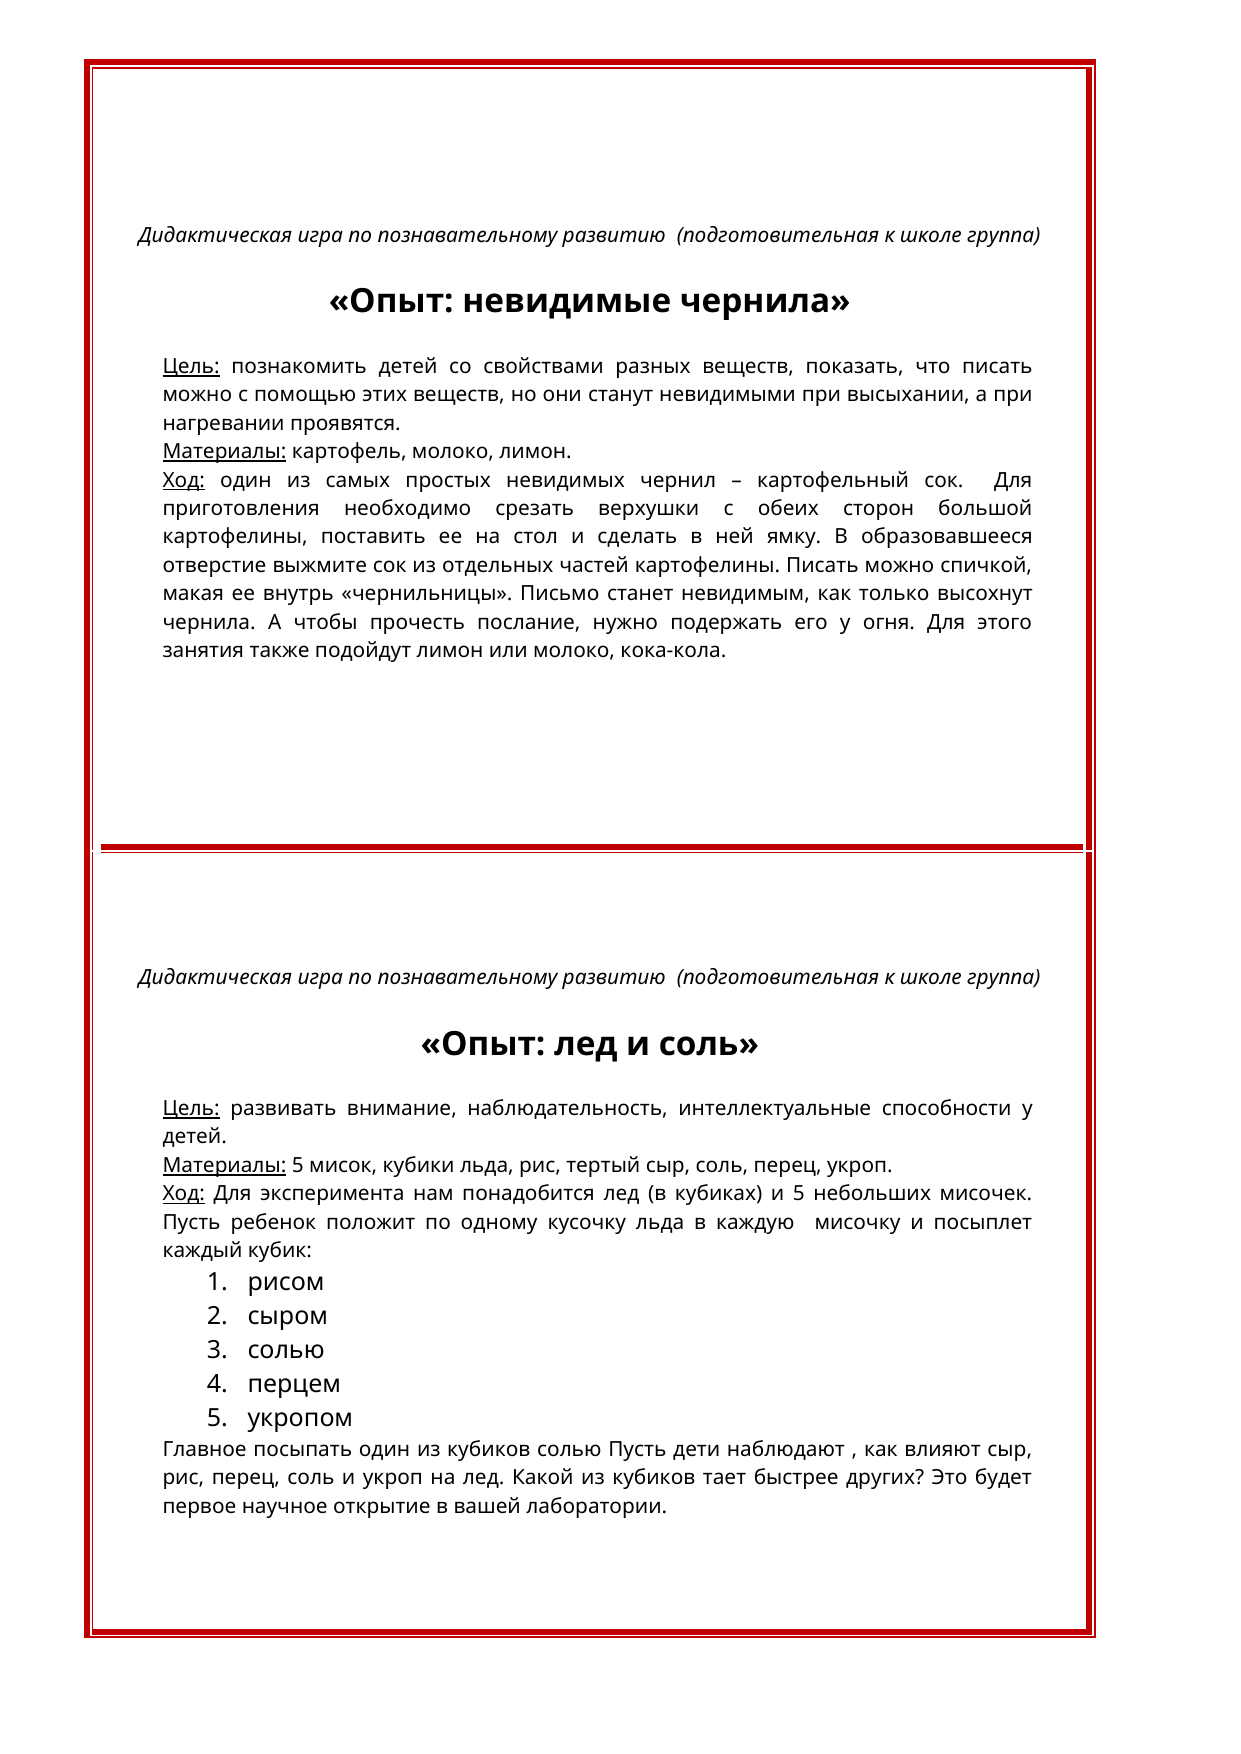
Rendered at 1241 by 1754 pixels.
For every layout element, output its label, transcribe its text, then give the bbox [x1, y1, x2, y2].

table_cell Дидактическая игра по познавательному развитию (подготовительная к школе группа) «Опыт: лед и соль» Цель: развивать внимание, наблюдательность, интеллектуальные способности у детей. Материалы: 5 мисок, кубики льда, рис, тертый сыр, соль, перец, укроп. Ход: Для эксперимента нам понадобится лед (в кубиках) и 5 небольших мисочек. Пусть ребенок положит по одному кусочку льда в каждую мисочку и посыплет каждый кубик: рисом сыром солью перцем укропом Главное посыпать один из кубиков солью Пусть дети наблюдают , как влияют сыр, рис, перец, соль и укроп на лед. Какой из кубиков тает быстрее других? Это будет первое научное открытие в вашей лаборатории. [90, 844, 1091, 1628]
table_cell Дидактическая игра по познавательному развитию (подготовительная к школе группа) «Опыт: невидимые чернила» Цель: познакомить детей со свойствами разных веществ, показать, что писать можно с помощью этих веществ, но они станут невидимыми при высыхании, а при нагревании проявятся. Материалы: картофель, молоко, лимон. Ход: один из самых простых невидимых чернил – картофельный сок. Для приготовления необходимо срезать верхушки с обеих сторон большой картофелины, поставить ее на стол и сделать в ней ямку. В образовавшееся отверстие выжмите сок из отдельных частей картофелины. Писать можно спичкой, макая ее внутрь «чернильницы». Письмо станет невидимым, как только высохнут чернила. А чтобы прочесть послание, нужно подержать его у огня. Для этого занятия также подойдут лимон или молоко, кока-кола. [93, 69, 1086, 844]
